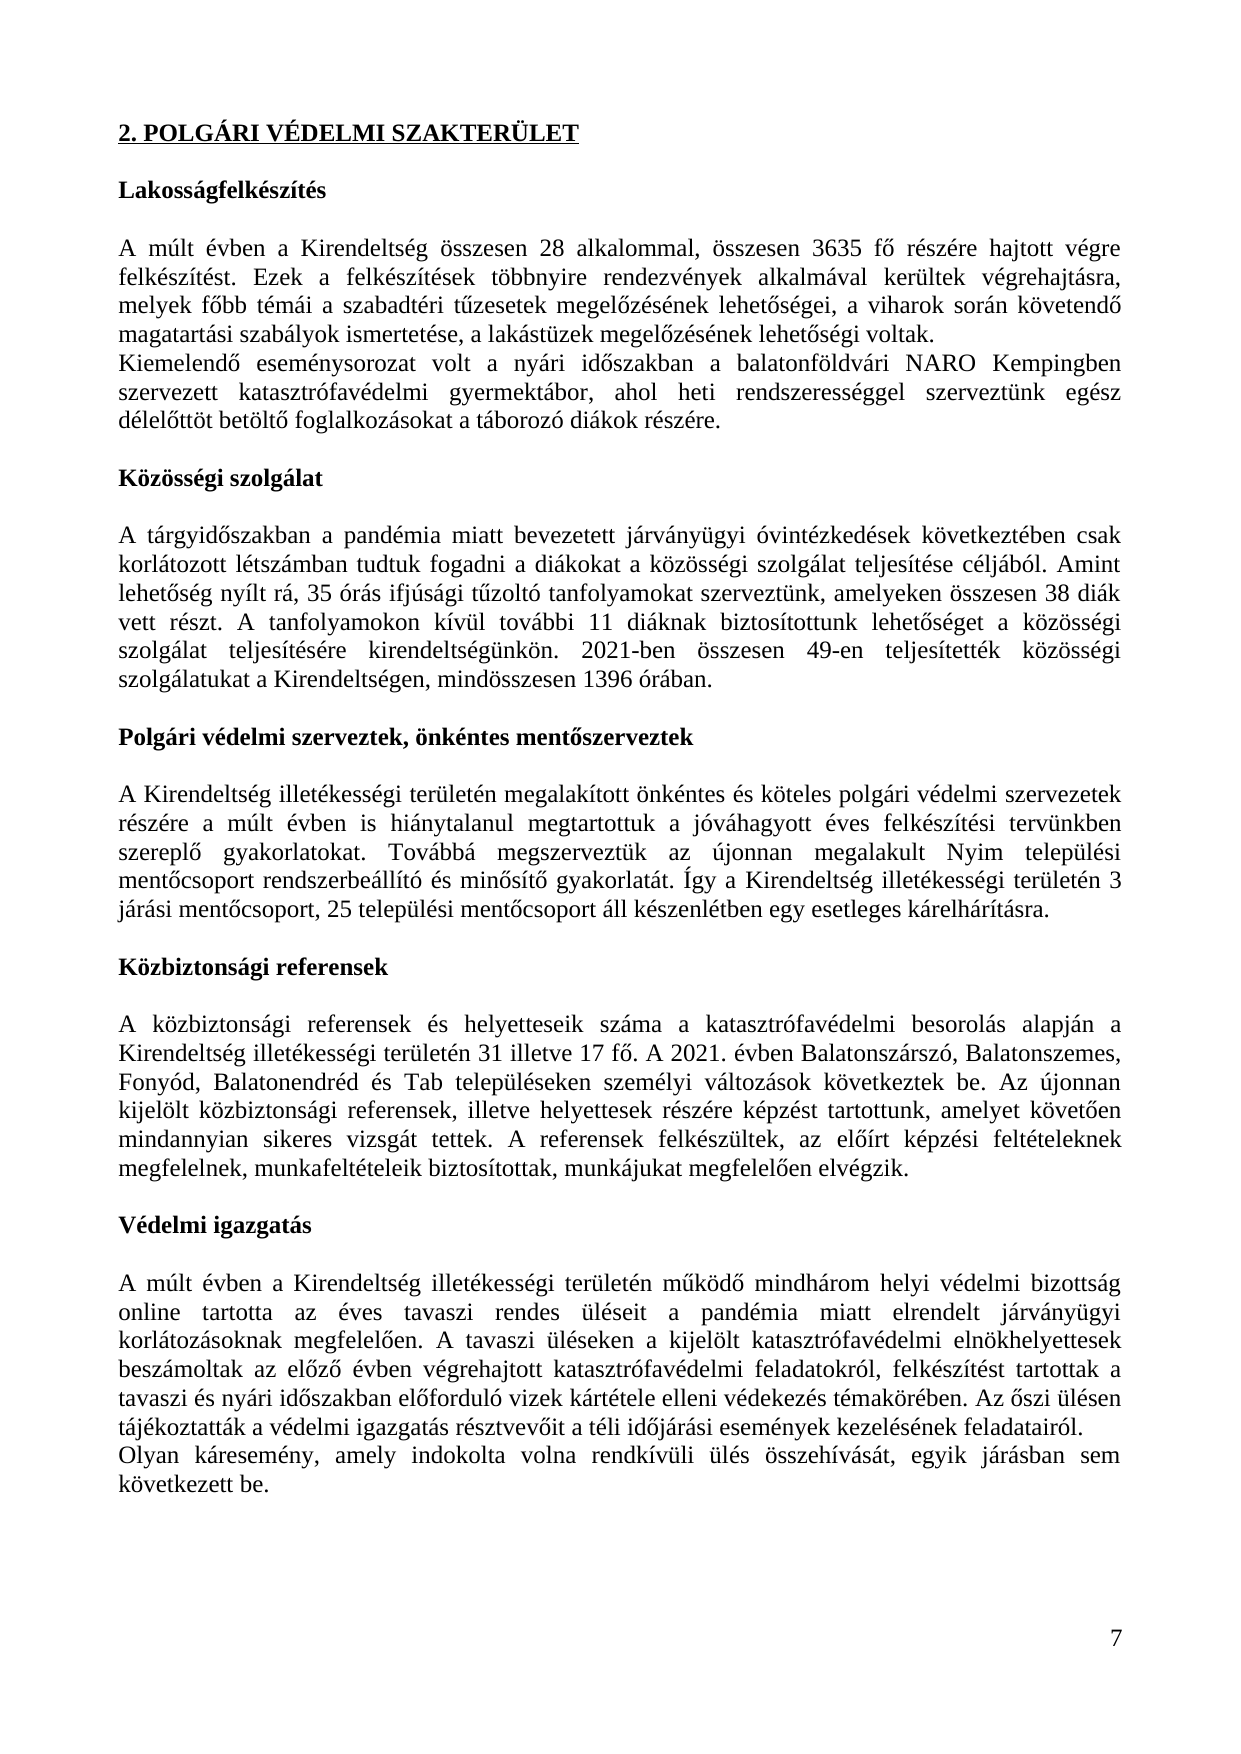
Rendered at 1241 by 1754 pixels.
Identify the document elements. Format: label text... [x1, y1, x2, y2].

text Közbiztonsági referensek [118, 952, 1122, 981]
text Polgári védelmi szerveztek, önkéntes mentőszerveztek [118, 722, 1122, 751]
text Kiemelendő eseménysorozat volt a nyári időszakban a balatonföldvári NARO Kempingben szervezett katasztrófavédelmi gyermektábor, ahol heti rendszerességgel szerveztünk egész délelőttöt betöltő foglalkozásokat a táborozó diákok részére. [118, 348, 1122, 434]
text Olyan káresemény, amely indokolta volna rendkívüli ülés összehívását, egyik járásban sem következett be. [118, 1441, 1122, 1498]
text Közösségi szolgálat [118, 463, 1122, 492]
text A múlt évben a Kirendeltség illetékességi területén működő mindhárom helyi védelmi bizottság online tartotta az éves tavaszi rendes üléseit a pandémia miatt elrendelt járványügyi korlátozásoknak megfelelően. A tavaszi üléseken a kijelölt katasztrófavédelmi elnökhelyettesek beszámoltak az előző évben végrehajtott katasztrófavédelmi feladatokról, felkészítést tartottak a tavaszi és nyári időszakban előforduló vizek kártétele elleni védekezés témakörében. Az őszi ülésen tájékoztatták a védelmi igazgatás résztvevőit a téli időjárási események kezelésének feladatairól. [118, 1268, 1122, 1441]
text 2. POLGÁRI VÉDELMI SZAKTERÜLET [118, 118, 1122, 147]
text A Kirendeltség illetékességi területén megalakított önkéntes és köteles polgári védelmi szervezetek részére a múlt évben is hiánytalanul megtartottuk a jóváhagyott éves felkészítési tervünkben szereplő gyakorlatokat. Továbbá megszerveztük az újonnan megalakult Nyim települési mentőcsoport rendszerbeállító és minősítő gyakorlatát. Így a Kirendeltség illetékességi területén 3 járási mentőcsoport, 25 települési mentőcsoport áll készenlétben egy esetleges kárelhárításra. [118, 779, 1122, 923]
text Védelmi igazgatás [118, 1211, 1122, 1239]
text A múlt évben a Kirendeltség összesen 28 alkalommal, összesen 3635 fő részére hajtott végre felkészítést. Ezek a felkészítések többnyire rendezvények alkalmával kerültek végrehajtásra, melyek főbb témái a szabadtéri tűzesetek megelőzésének lehetőségei, a viharok során követendő magatartási szabályok ismertetése, a lakástüzek megelőzésének lehetőségi voltak. [118, 233, 1122, 348]
list A tárgyidőszakban a pandémia miatt bevezetett járványügyi óvintézkedések következtében csak korlátozott létszámban tudtuk fogadni a diákokat a közösségi szolgálat teljesítése céljából. Amint lehetőség nyílt rá, 35 órás ifjúsági tűzoltó tanfolyamokat szerveztünk, amelyeken összesen 38 diák vett részt. A tanfolyamokon kívül további 11 diáknak biztosítottunk lehetőséget a közösségi szolgálat teljesítésére kirendeltségünkön. 2021-ben összesen 49-en teljesítették közösségi szolgálatukat a Kirendeltségen, mindösszesen 1396 órában. [118, 521, 1122, 693]
text A közbiztonsági referensek és helyetteseik száma a katasztrófavédelmi besorolás alapján a Kirendeltség illetékességi területén 31 illetve 17 fő. A 2021. évben Balatonszárszó, Balatonszemes, Fonyód, Balatonendréd és Tab településeken személyi változások következtek be. Az újonnan kijelölt közbiztonsági referensek, illetve helyettesek részére képzést tartottunk, amelyet követően mindannyian sikeres vizsgát tettek. A referensek felkészültek, az előírt képzési feltételeknek megfelelnek, munkafeltételeik biztosítottak, munkájukat megfelelően elvégzik. [118, 1009, 1122, 1182]
text Lakosságfelkészítés [118, 176, 1122, 204]
